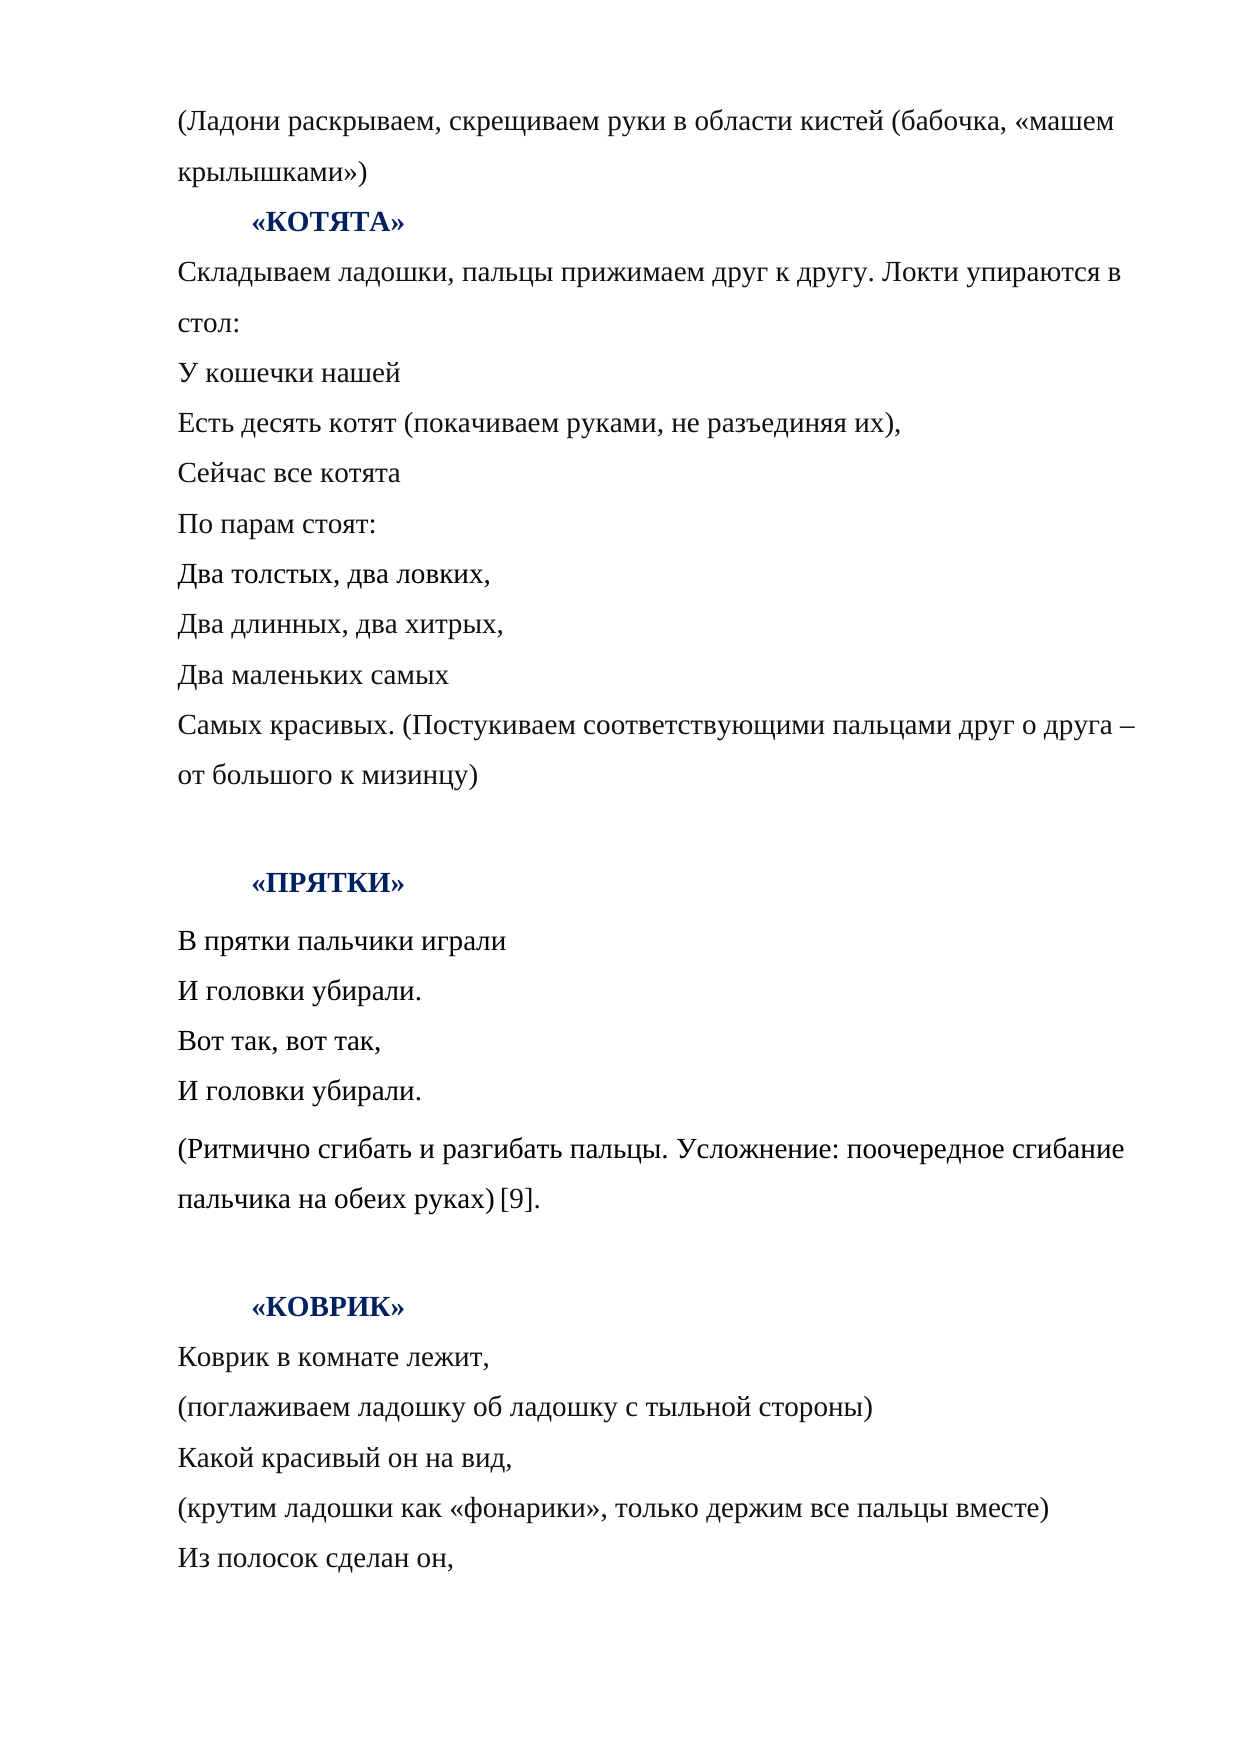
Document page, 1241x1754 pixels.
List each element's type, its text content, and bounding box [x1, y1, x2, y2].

text «ПРЯТКИ» [177, 865, 1152, 899]
text В прятки пальчики играли [177, 923, 1080, 956]
text Есть десять котят (покачиваем руками, не разъединяя их), [177, 405, 1152, 439]
text Вот так, вот так, [177, 1023, 1080, 1057]
text Два маленьких самых [177, 657, 1152, 690]
text (Ритмично сгибать и разгибать пальцы. Усложнение: поочередное сгибание пальчика на обеих руках) [9]. [177, 1131, 1152, 1215]
text И головки убирали. [177, 1073, 1080, 1107]
text Два длинных, два хитрых, [177, 607, 1152, 640]
text По парам стоят: [177, 506, 1152, 539]
text Сейчас все котята [177, 456, 1152, 489]
text (крутим ладошки как «фонарики», только держим все пальцы вместе) [177, 1490, 1152, 1524]
text Какой красивый он на вид, [177, 1440, 1152, 1473]
text Два толстых, два ловких, [177, 556, 1152, 590]
text (поглаживаем ладошку об ладошку с тыльной стороны) [177, 1389, 1152, 1423]
text Коврик в комнате лежит, [177, 1339, 1152, 1373]
text И головки убирали. [177, 973, 1080, 1006]
text Самых красивых. (Постукиваем соответствующими пальцами друг о друга – от большого к мизинцу) [177, 707, 1152, 791]
text Складываем ладошки, пальцы прижимаем друг к другу. Локти упираются в стол: [177, 254, 1152, 338]
text У кошечки нашей [177, 355, 1152, 388]
text Из полосок сделан он, [177, 1541, 1152, 1574]
text «КОВРИК» [177, 1289, 1152, 1322]
text (Ладони раскрываем, скрещиваем руки в области кистей (бабочка, «машем крылышками») [177, 103, 1152, 187]
text «КОТЯТА» [177, 204, 1152, 238]
